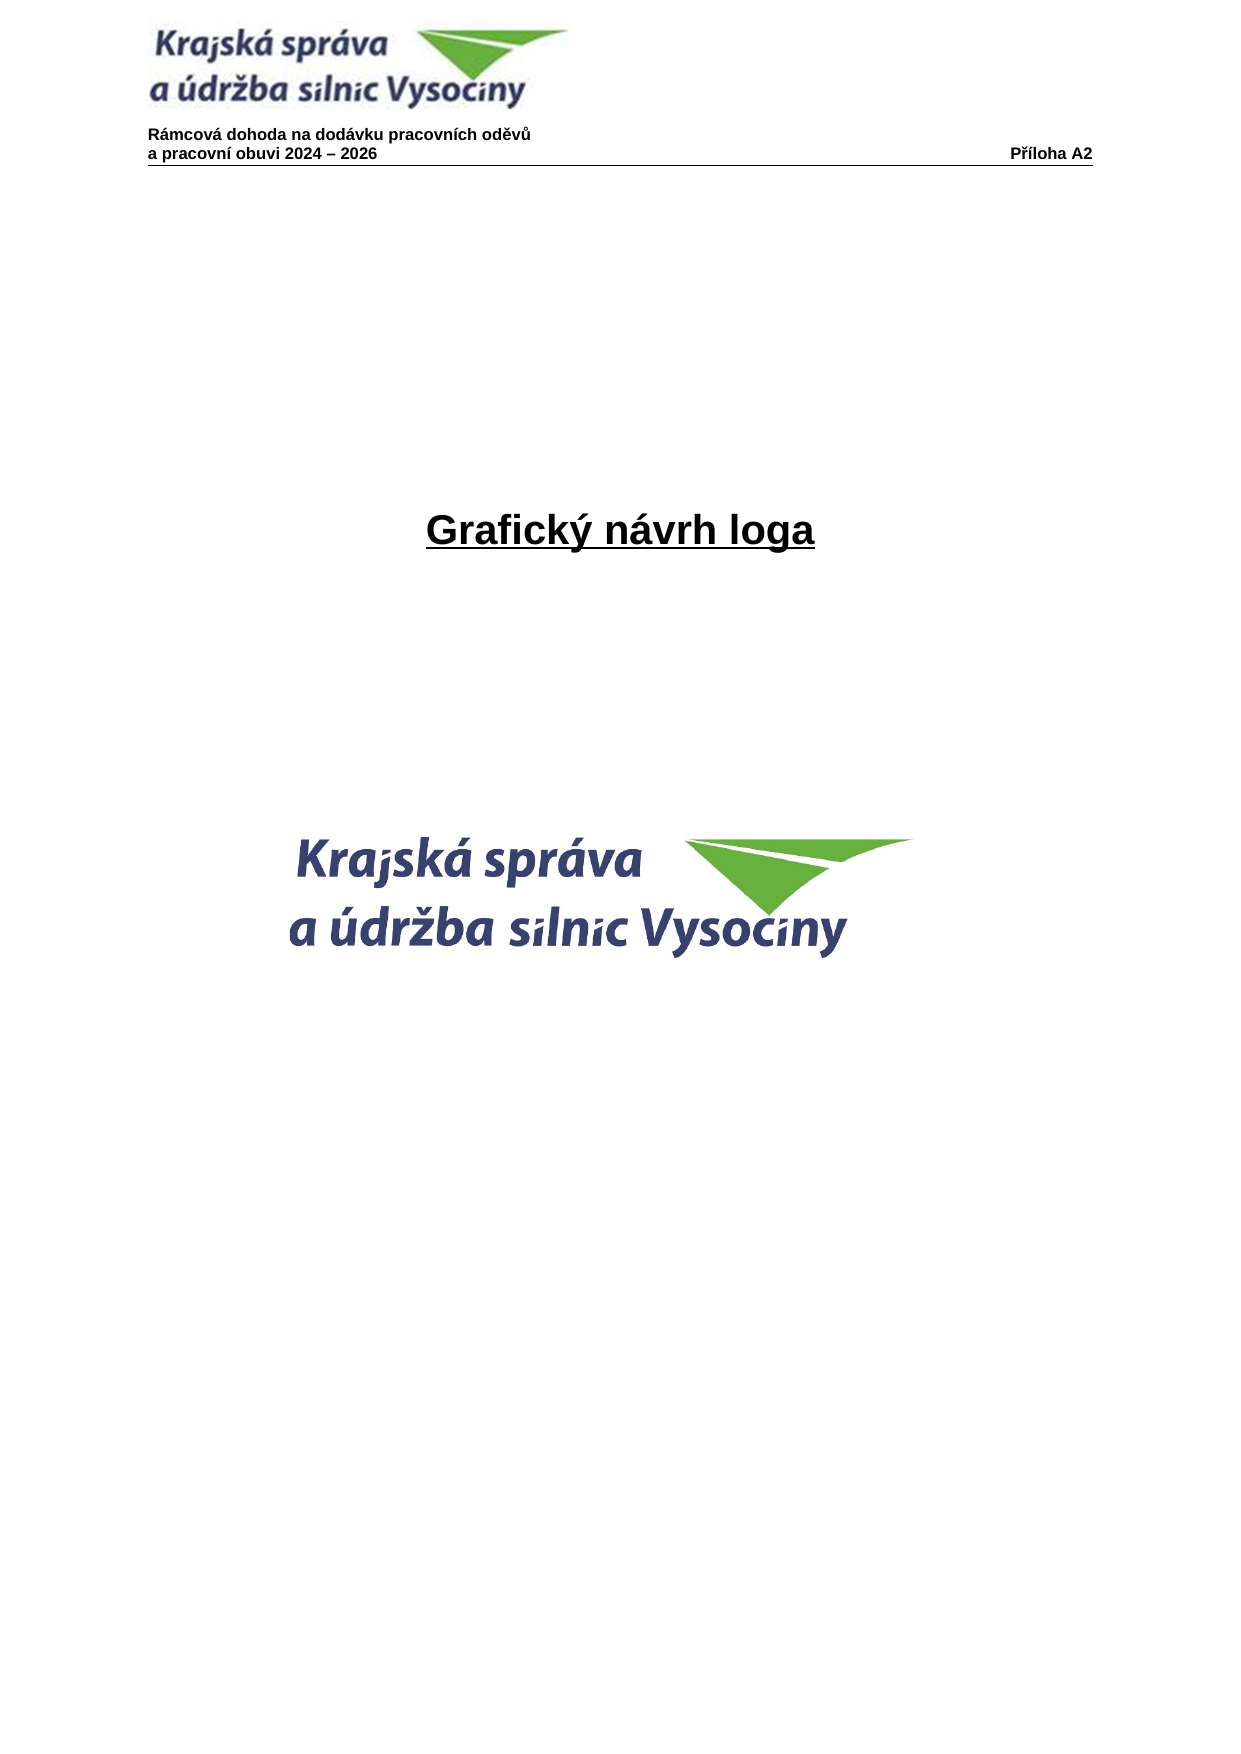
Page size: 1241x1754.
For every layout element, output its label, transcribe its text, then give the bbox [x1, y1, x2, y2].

text Grafický návrh loga [148, 505, 1093, 553]
picture [147, 21, 569, 112]
picture [289, 837, 914, 958]
